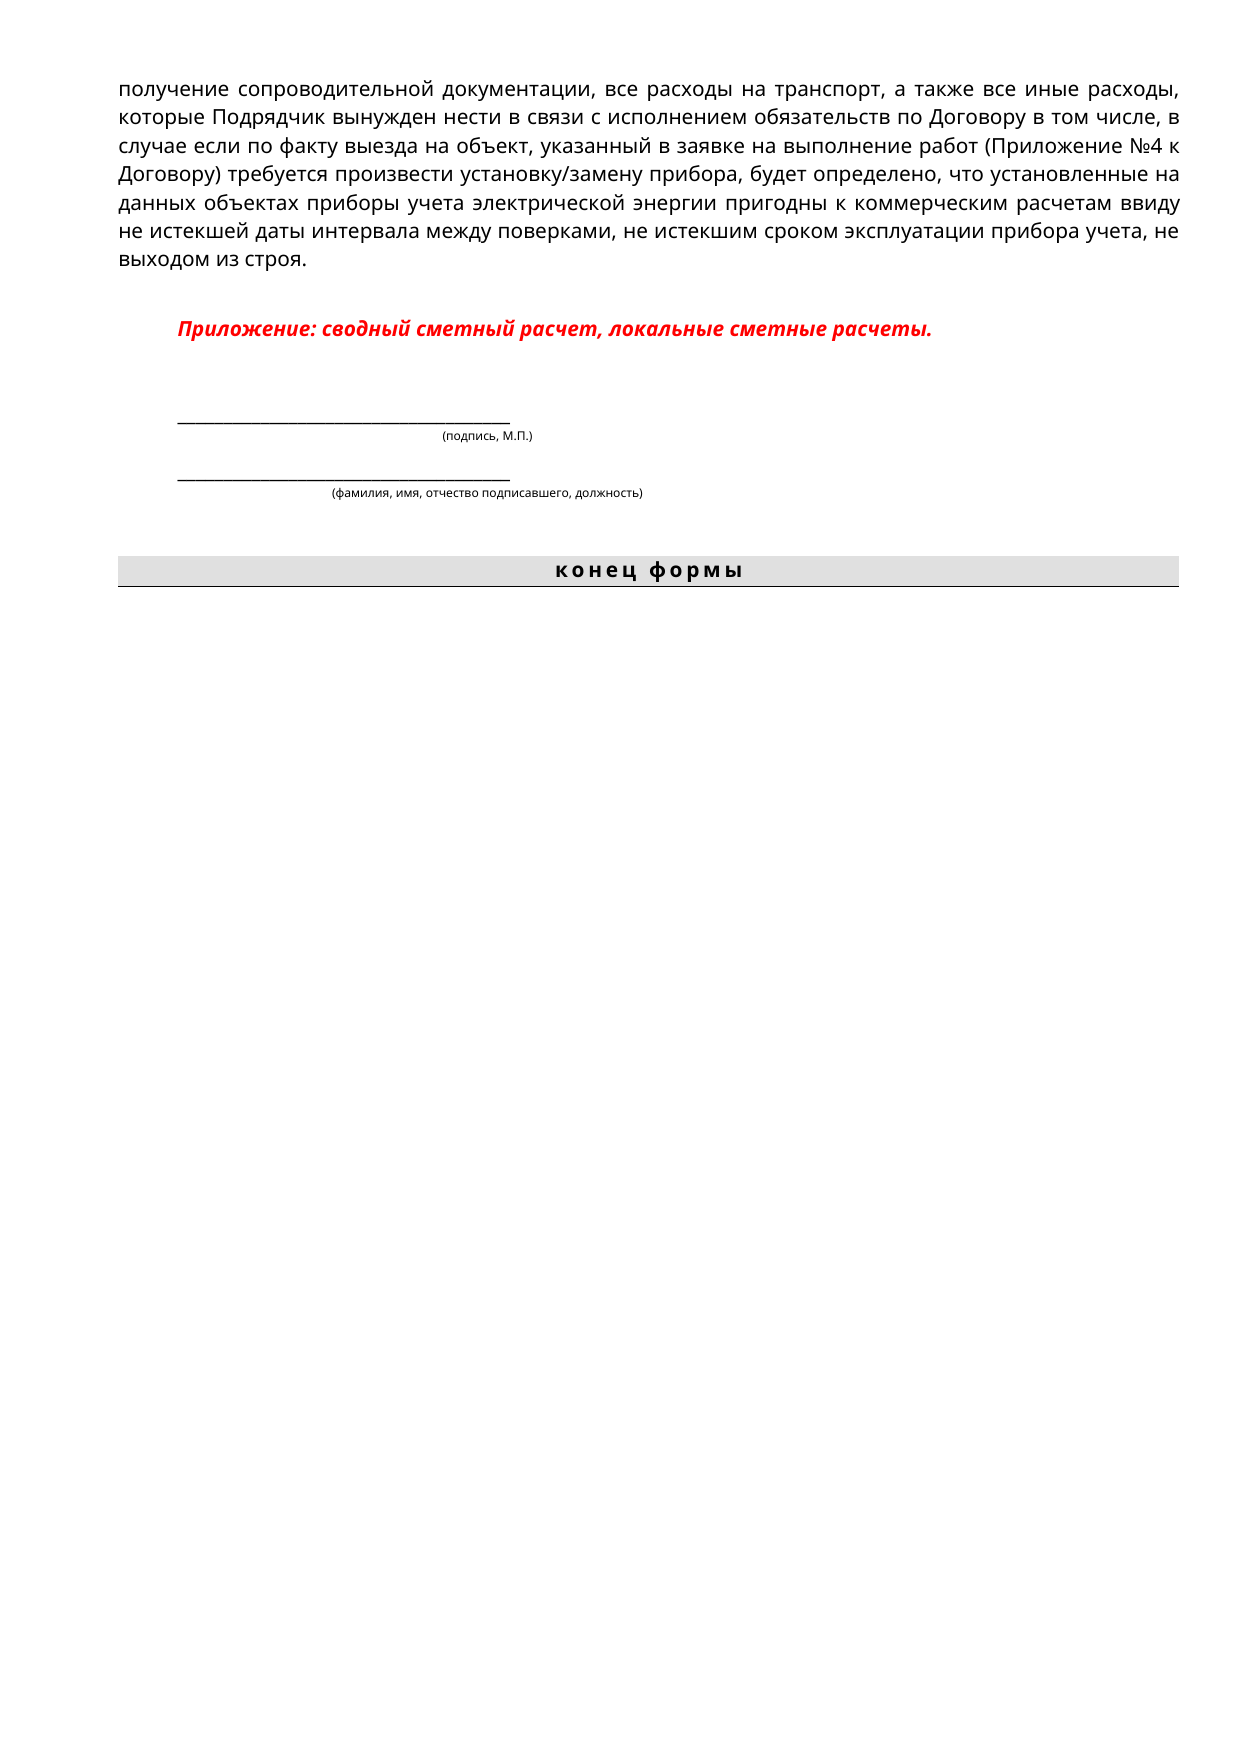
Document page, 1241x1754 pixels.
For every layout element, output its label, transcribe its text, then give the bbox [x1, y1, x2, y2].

text конец формы [118, 556, 1179, 586]
text Приложение: сводный сметный расчет, локальные сметные расчеты. [118, 314, 1181, 342]
text (подпись, М.П.) [118, 428, 797, 456]
text ____________________________________ [118, 399, 1181, 428]
text (фамилия, имя, отчество подписавшего, должность) [118, 484, 797, 513]
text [118, 74, 1181, 273]
text ____________________________________ [118, 456, 1181, 484]
